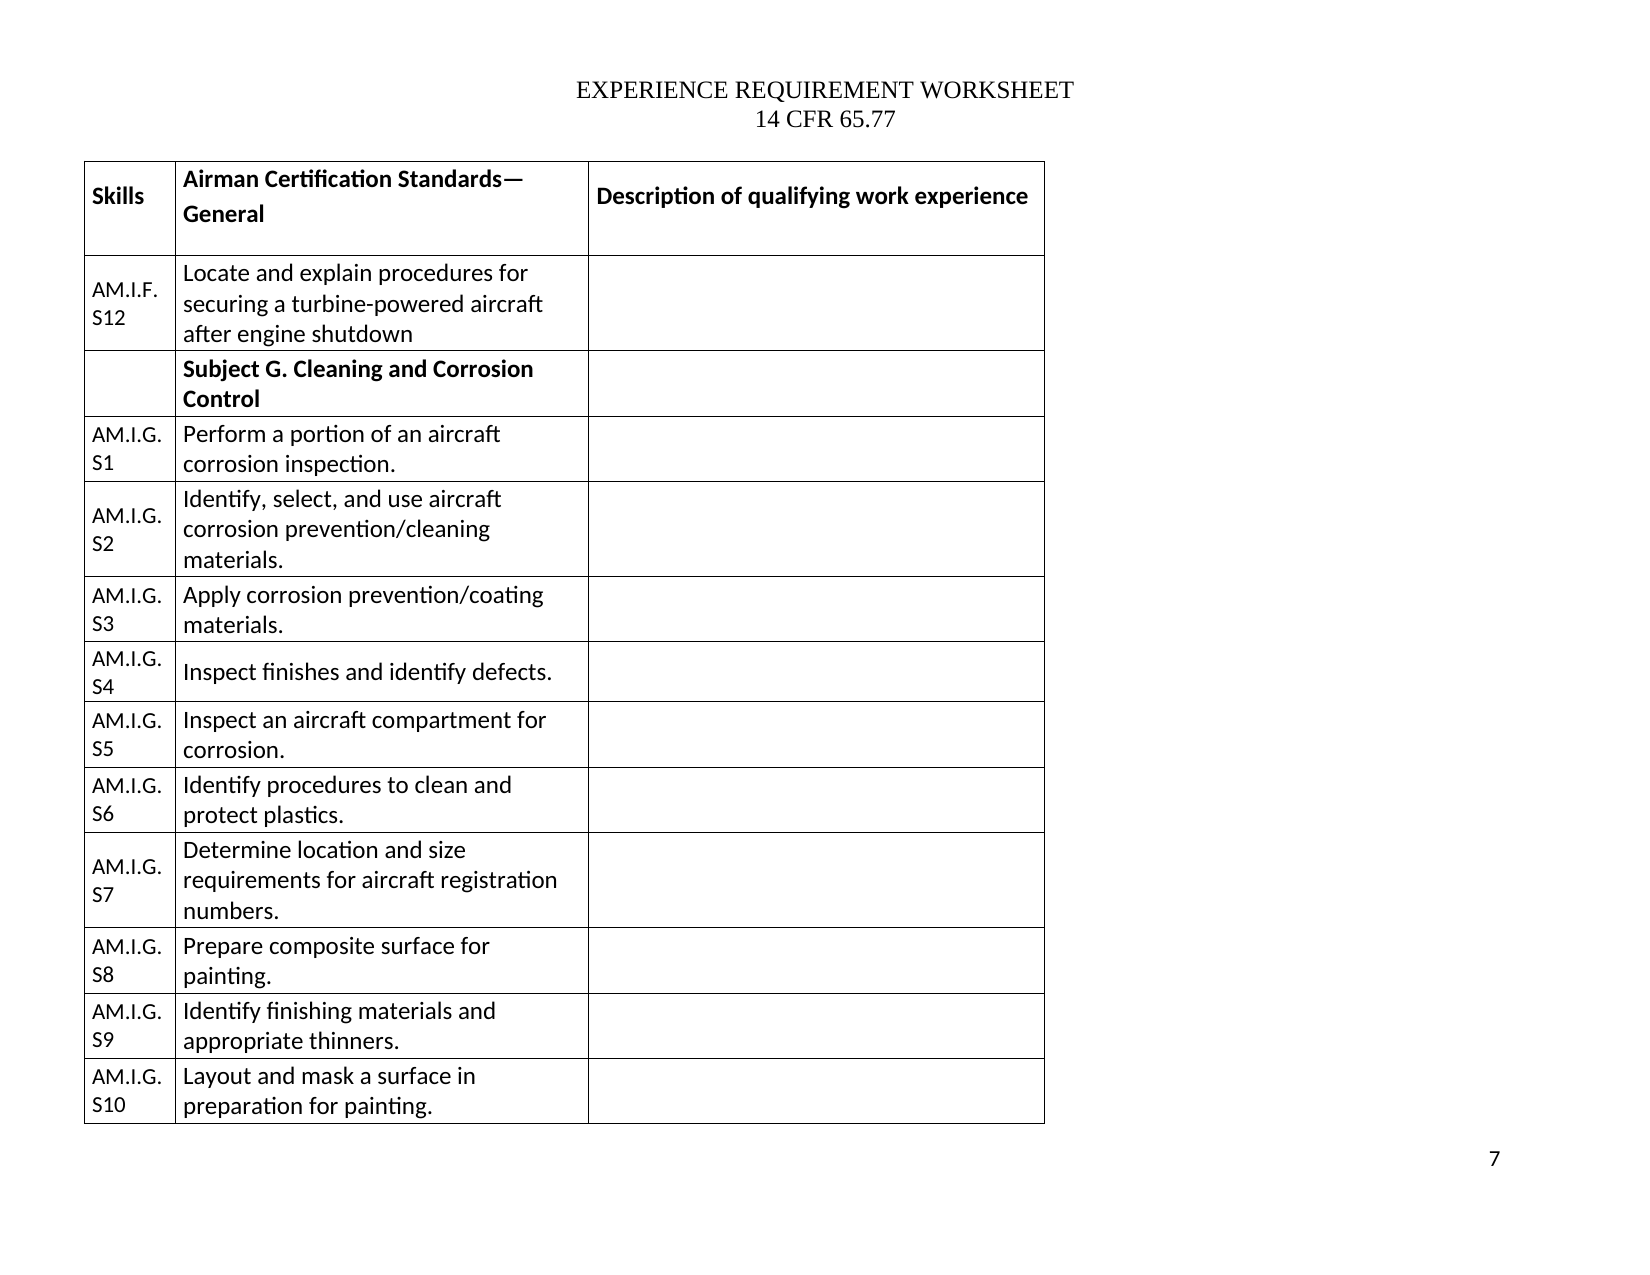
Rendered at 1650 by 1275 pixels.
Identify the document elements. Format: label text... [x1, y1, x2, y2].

table_cell Inspect an aircraft compartment for corrosion. [176, 702, 588, 767]
table_cell Apply corrosion prevention/coating materials. [176, 577, 588, 641]
table_cell Layout and mask a surface in preparation for painting. [176, 1059, 588, 1123]
table_cell [589, 482, 1044, 576]
table_header Skills [85, 162, 175, 255]
table_cell AM.I.G.S2 [85, 482, 175, 576]
table_cell [589, 417, 1044, 481]
table_cell [589, 642, 1044, 701]
table_cell Subject G. Cleaning and Corrosion Control [176, 351, 588, 416]
table_cell AM.I.G.S10 [85, 1059, 175, 1123]
table_cell AM.I.G.S8 [85, 928, 175, 992]
table_cell [589, 256, 1044, 350]
table_cell Identify procedures to clean and protect plastics. [176, 768, 588, 832]
table_cell Inspect finishes and identify defects. [176, 642, 588, 701]
table_cell Determine location and size requirements for aircraft registration numbers. [176, 833, 588, 927]
table_cell Identify, select, and use aircraft corrosion prevention/cleaning materials. [176, 482, 588, 576]
table_cell Locate and explain procedures for securing a turbine-powered aircraft after engine shutdown [176, 256, 588, 350]
table_cell AM.I.G.S7 [85, 833, 175, 927]
table_cell Identify finishing materials and appropriate thinners. [176, 994, 588, 1057]
table_cell [589, 768, 1044, 832]
table_header Description of qualifying work experience [589, 162, 1044, 255]
table_cell AM.I.G.S9 [85, 994, 175, 1057]
table_cell [589, 994, 1044, 1057]
table_cell AM.I.G.S5 [85, 702, 175, 767]
table_cell [85, 351, 175, 416]
table_cell [589, 1059, 1044, 1123]
table_cell [589, 702, 1044, 767]
table_cell [589, 928, 1044, 992]
table_cell [589, 577, 1044, 641]
table_cell AM.I.F.S12 [85, 256, 175, 350]
table_cell AM.I.G.S4 [85, 642, 175, 701]
table_cell [589, 833, 1044, 927]
table_cell Prepare composite surface for painting. [176, 928, 588, 992]
table_cell AM.I.G.S3 [85, 577, 175, 641]
table_cell Perform a portion of an aircraft corrosion inspection. [176, 417, 588, 481]
table_cell [589, 351, 1044, 416]
table_header Airman Certification Standards—General [176, 162, 588, 255]
table_cell AM.I.G.S6 [85, 768, 175, 832]
table_cell AM.I.G.S1 [85, 417, 175, 481]
